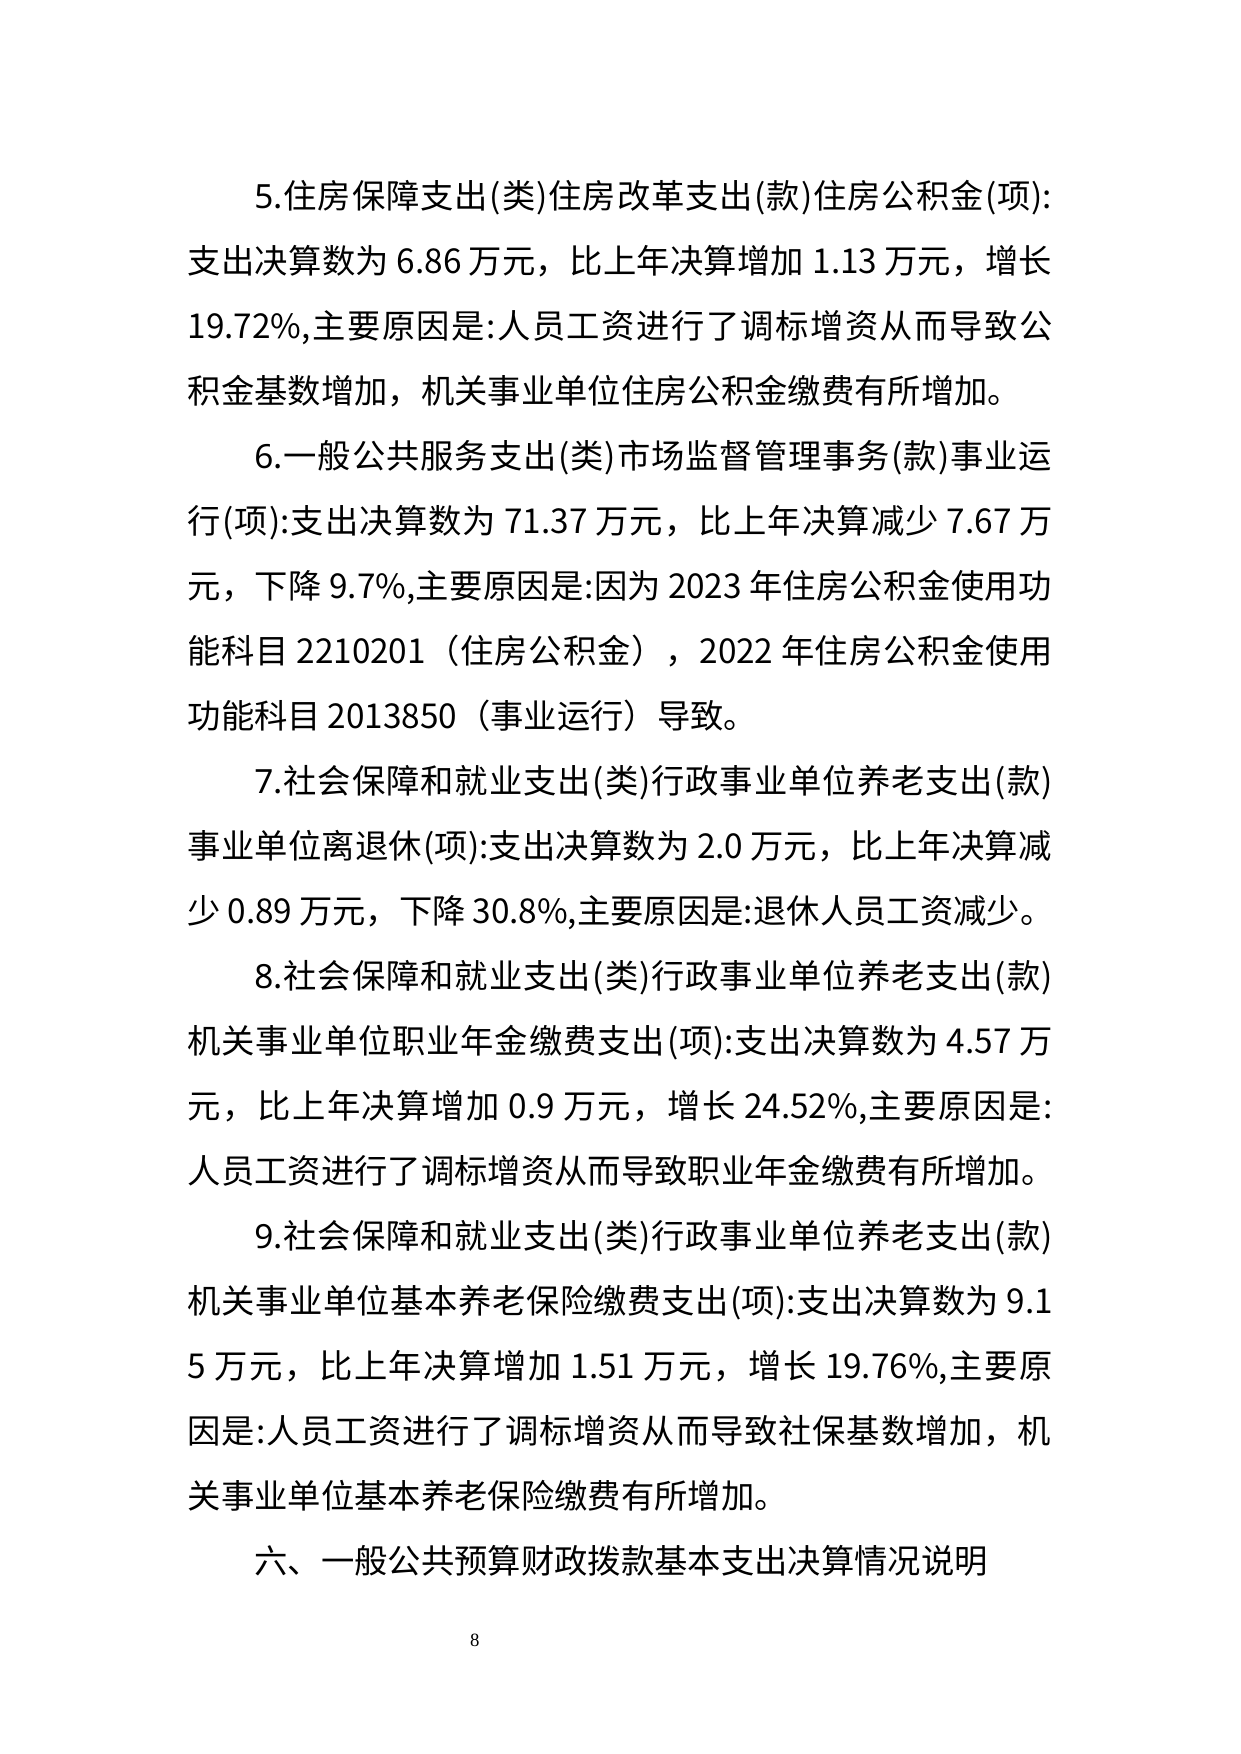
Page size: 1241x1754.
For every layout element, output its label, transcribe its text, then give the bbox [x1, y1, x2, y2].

text 8.社会保障和就业支出(类)行政事业单位养老支出(款)机关事业单位职业年金缴费支出(项):支出决算数为4.57万元，比上年决算增加0.9万元，增长24.52%,主要原因是:人员工资进行了调标增资从而导致职业年金缴费有所增加。 [187, 942, 1053, 1202]
text 7.社会保障和就业支出(类)行政事业单位养老支出(款)事业单位离退休(项):支出决算数为2.0万元，比上年决算减少0.89万元，下降30.8%,主要原因是:退休人员工资减少。 [187, 747, 1053, 942]
text 6.一般公共服务支出(类)市场监督管理事务(款)事业运行(项):支出决算数为71.37万元，比上年决算减少7.67万元，下降9.7%,主要原因是:因为2023年住房公积金使用功能科目2210201（住房公积金），2022年住房公积金使用功能科目2013850（事业运行）导致。 [187, 422, 1053, 747]
text 5.住房保障支出(类)住房改革支出(款)住房公积金(项):支出决算数为6.86万元，比上年决算增加1.13万元，增长19.72%,主要原因是:人员工资进行了调标增资从而导致公积金基数增加，机关事业单位住房公积金缴费有所增加。 [187, 162, 1053, 422]
text 六、一般公共预算财政拨款基本支出决算情况说明 [187, 1527, 1053, 1592]
text 9.社会保障和就业支出(类)行政事业单位养老支出(款)机关事业单位基本养老保险缴费支出(项):支出决算数为9.15万元，比上年决算增加1.51万元，增长19.76%,主要原因是:人员工资进行了调标增资从而导致社保基数增加，机关事业单位基本养老保险缴费有所增加。 [187, 1202, 1053, 1527]
